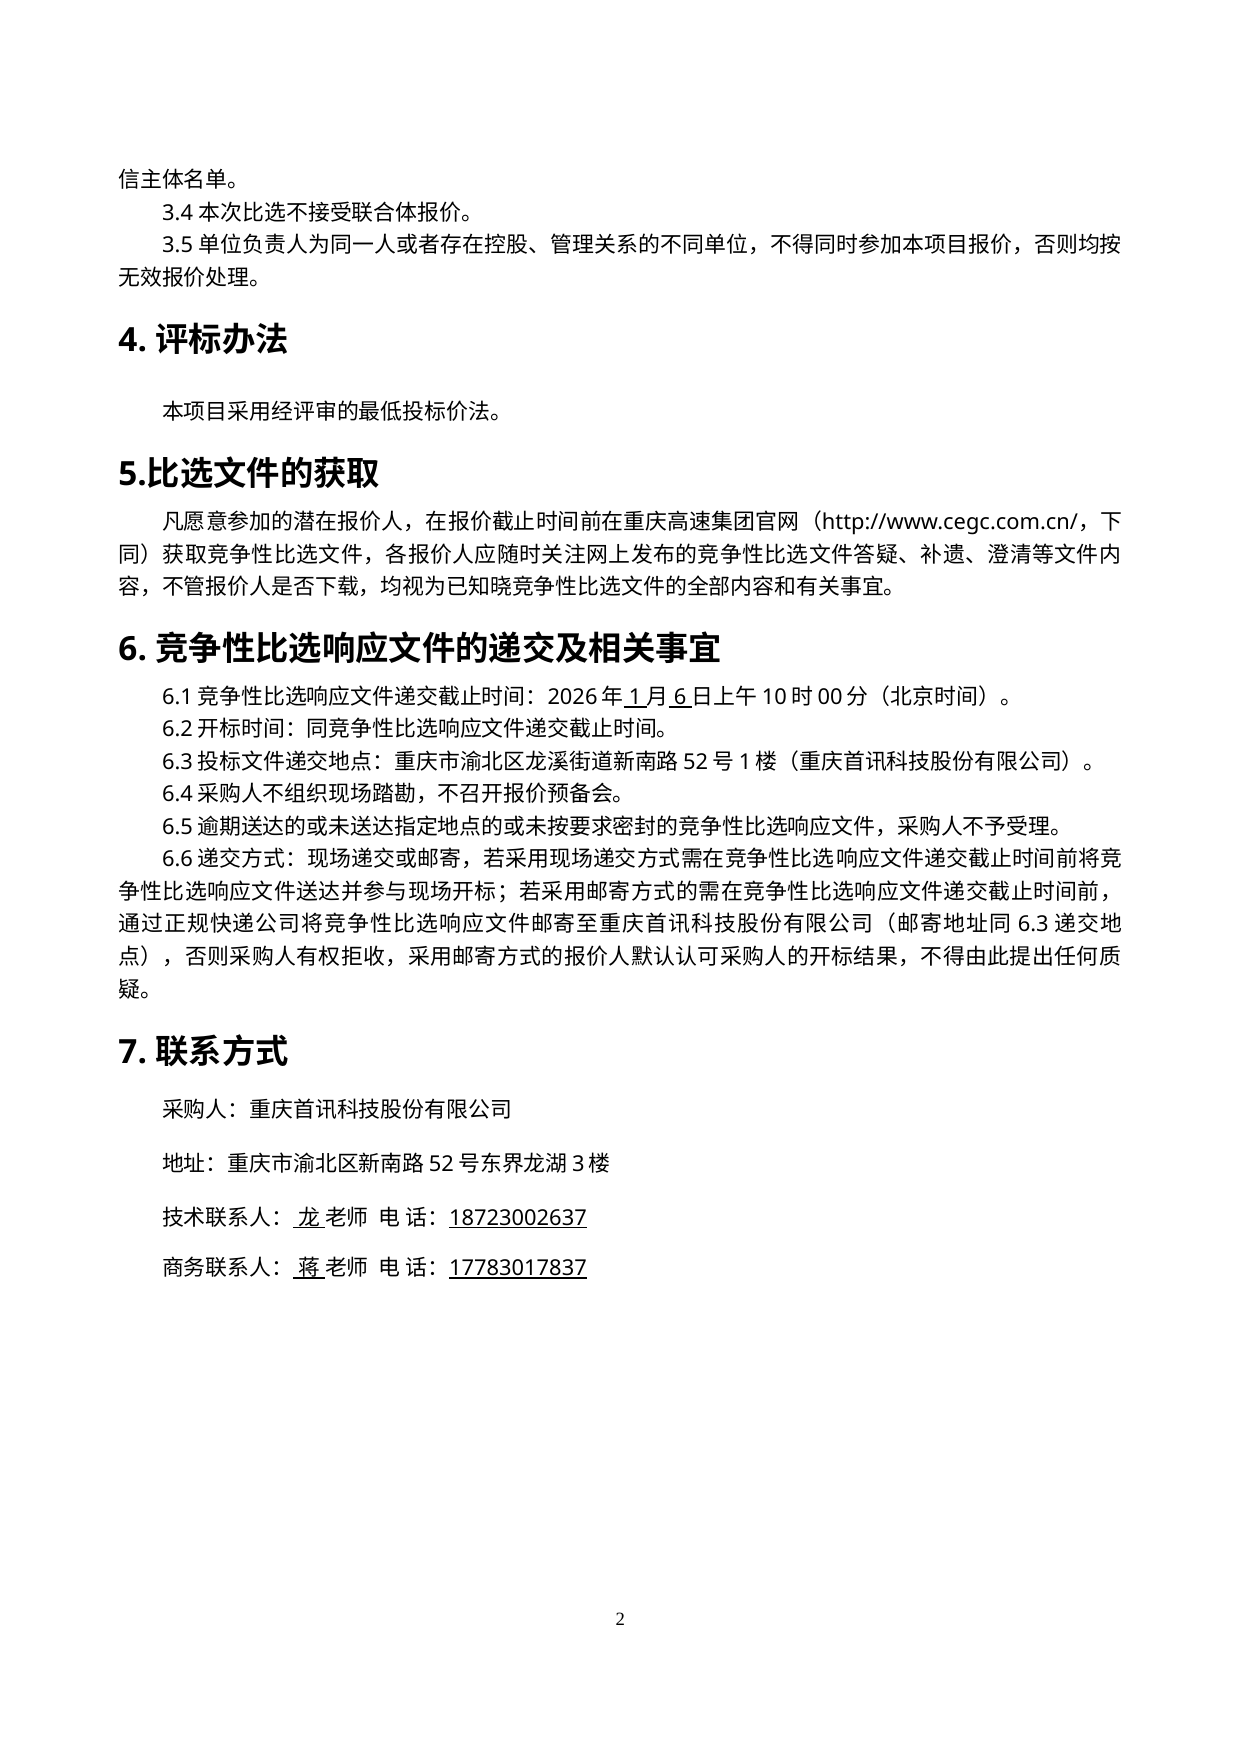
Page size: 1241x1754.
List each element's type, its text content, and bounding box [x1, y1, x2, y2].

text 3.4 本次比选不接受联合体报价。 [118, 194, 1122, 227]
text 6.3投标文件递交地点：重庆市渝北区龙溪街道新南路52号1楼（重庆首讯科技股份有限公司）。 [118, 744, 1122, 776]
text 本项目采用经评审的最低投标价法。 [118, 394, 1122, 426]
text 6.6递交方式：现场递交或邮寄，若采用现场递交方式需在竞争性比选响应文件递交截止时间前将竞争性比选响应文件送达并参与现场开标；若采用邮寄方式的需在竞争性比选响应文件递交截止时间前，通过正规快递公司将竞争性比选响应文件邮寄至重庆首讯科技股份有限公司（邮寄地址同6.3递交地点），否则采购人有权拒收，采用邮寄方式的报价人默认认可采购人的开标结果，不得由此提出任何质疑。 [118, 841, 1122, 1004]
text 凡愿意参加的潜在报价人，在报价截止时间前在重庆高速集团官网（http://www.cegc.com.cn/，下同）获取竞争性比选文件，各报价人应随时关注网上发布的竞争性比选文件答疑、补遗、澄清等文件内容，不管报价人是否下载，均视为已知晓竞争性比选文件的全部内容和有关事宜。 [118, 504, 1122, 601]
text 6.2开标时间：同竞争性比选响应文件递交截止时间。 [118, 711, 1122, 744]
subtitle 6. 竞争性比选响应文件的递交及相关事宜 [118, 614, 1122, 679]
subtitle 7. 联系方式 [118, 1016, 1122, 1081]
text 6.1竞争性比选响应文件递交截止时间：2026年 1 月 6 日上午10时00分（北京时间）。 [868, 679, 1122, 711]
table_cell 技术联系人： 龙 老师 电 话：18723002637 [107, 1189, 1118, 1243]
table_header 采购人：重庆首讯科技股份有限公司 [107, 1081, 1118, 1135]
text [118, 162, 1122, 194]
text 6.1竞争性比选响应文件递交截止时间：2026年 1 月 6 日上午10时00分（北京时间）。 [118, 679, 602, 711]
table_cell 地址：重庆市渝北区新南路52号东界龙湖3楼 [107, 1135, 1118, 1188]
subtitle 4. 评标办法 [118, 304, 1122, 369]
text 6.4采购人不组织现场踏勘，不召开报价预备会。 [118, 776, 1122, 809]
subtitle 5.比选文件的获取 [118, 439, 1122, 504]
text 3.5 单位负责人为同一人或者存在控股、管理关系的不同单位，不得同时参加本项目报价，否则均按无效报价处理。 [118, 227, 1122, 292]
table_cell 商务联系人： 蒋 老师 电 话：17783017837 [107, 1243, 1118, 1289]
text 6.5逾期送达的或未送达指定地点的或未按要求密封的竞争性比选响应文件，采购人不予受理。 [118, 809, 1122, 841]
